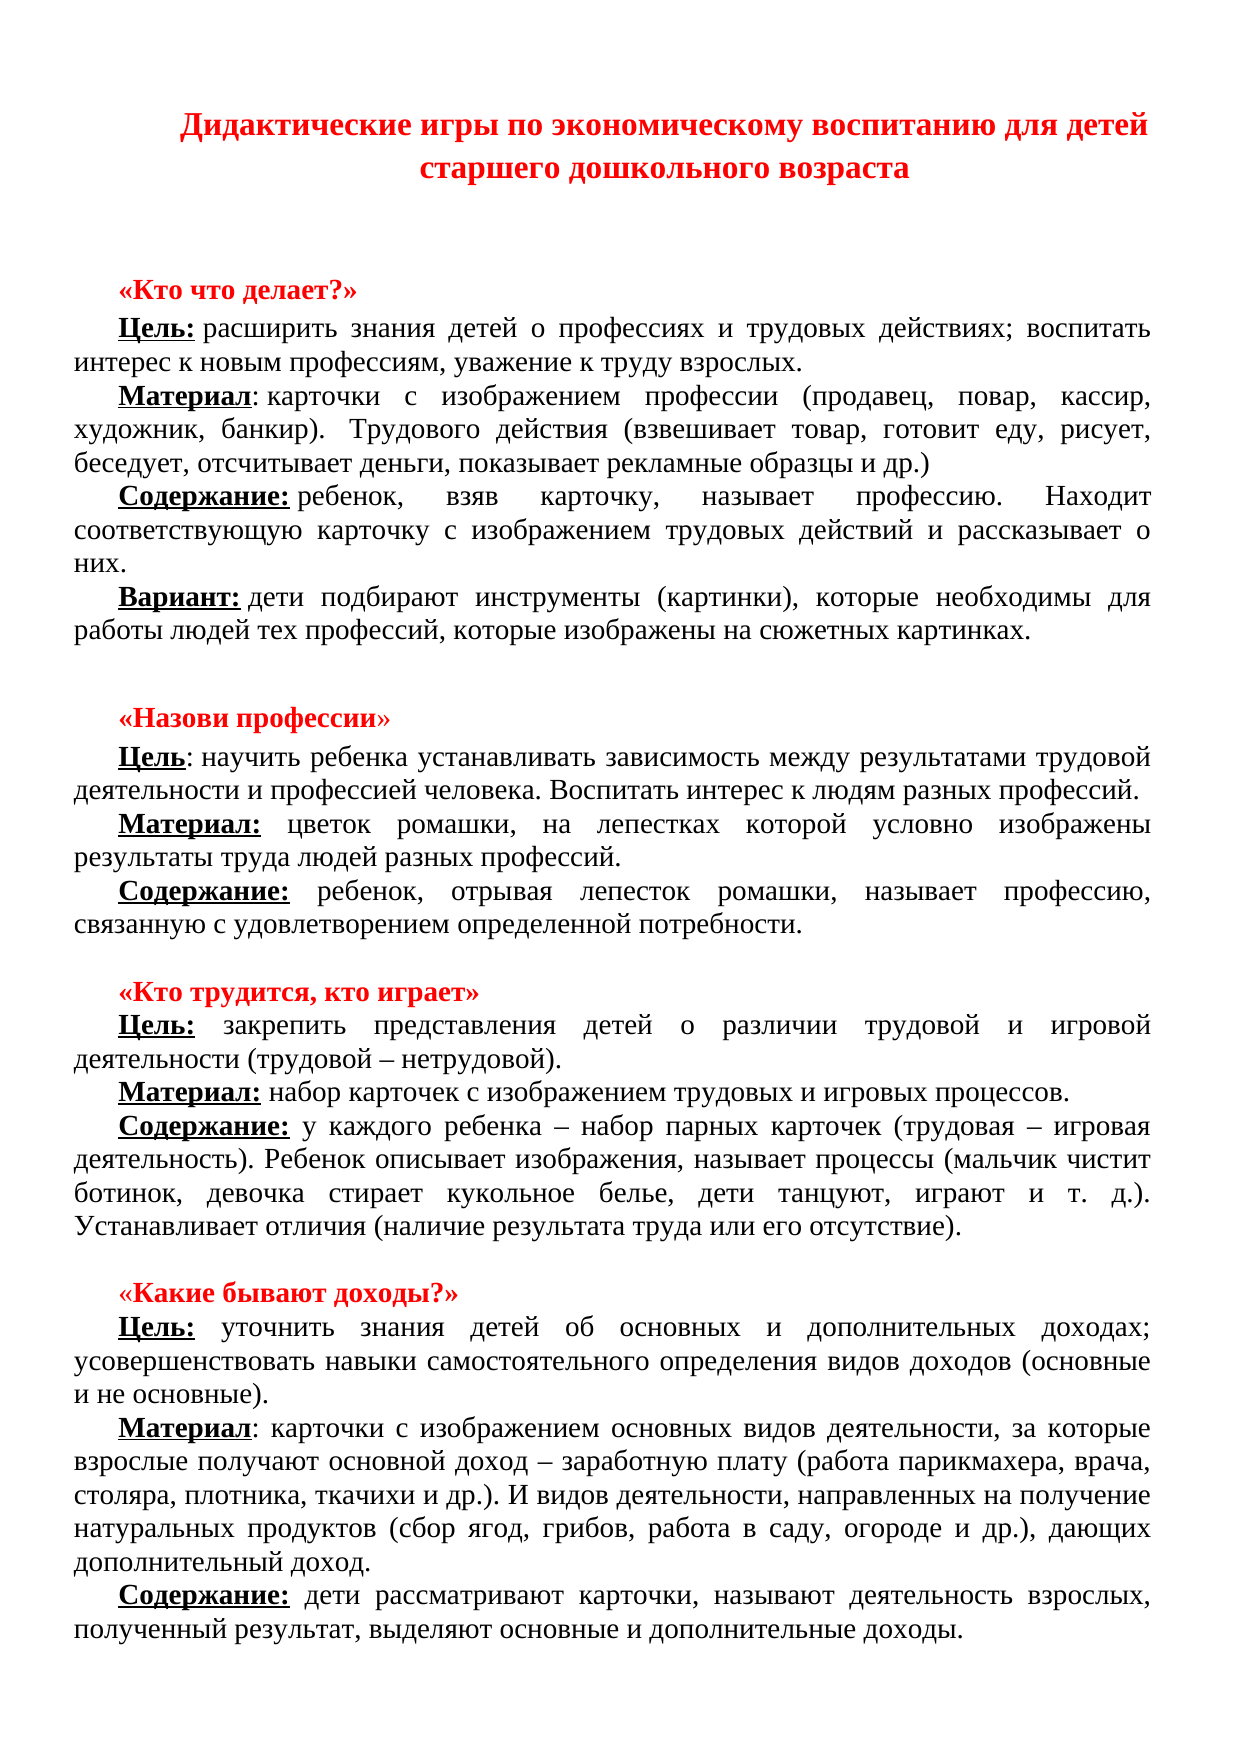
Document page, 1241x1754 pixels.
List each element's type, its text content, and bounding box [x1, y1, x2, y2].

text «Какие бывают доходы?» [74, 1276, 1152, 1309]
text Дидактические игры по экономическому воспитанию для детей старшего дошкольного возраста [177, 104, 1152, 186]
text «Назови профессии» [74, 700, 1152, 734]
text Цель: закрепить представления детей о различии трудовой и игровой деятельности (трудовой – нетрудовой). [74, 1007, 1152, 1074]
text Содержание: у каждого ребенка – набор парных карточек (трудовая – игровая деятельность). Ребенок описывает изображения, называет процессы (мальчик чистит ботинок, девочка стирает кукольное белье, дети танцуют, играют и т. д.). Устанавливает отличия (наличие результата труда или его отсутствие). [74, 1108, 1152, 1242]
text Содержание: дети рассматривают карточки, называют деятельность взрослых, полученный результат, выделяют основные и дополнительные доходы. [74, 1577, 1152, 1644]
text Материал: карточки с изображением основных видов деятельности, за которые взрослые получают основной доход – заработную плату (работа парикмахера, врача, столяра, плотника, ткачихи и др.). И видов деятельности, направленных на получение натуральных продуктов (сбор ягод, грибов, работа в саду, огороде и др.), дающих дополнительный доход. [74, 1410, 1152, 1577]
text Материал: набор карточек с изображением трудовых и игровых процессов. [74, 1074, 1152, 1108]
text Содержание: ребенок, отрывая лепесток ромашки, называет профессию, связанную с удовлетворением определенной потребности. [74, 873, 1152, 940]
text Вариант: дети подбирают инструменты (картинки), которые необходимы для работы людей тех профессий, которые изображены на сюжетных картинках. [74, 579, 1152, 646]
text «Кто трудится, кто играет» [74, 974, 1152, 1007]
text Цель: расширить знания детей о профессиях и трудовых действиях; воспитать интерес к новым профессиям, уважение к труду взрослых. [74, 311, 1152, 378]
text Цель: научить ребенка устанавливать зависимость между результатами трудовой деятельности и профессией человека. Воспитать интерес к людям разных профессий. [74, 739, 1152, 806]
text Цель: уточнить знания детей об основных и дополнительных доходах; усовершенствовать навыки самостоятельного определения видов доходов (основные и не основные). [74, 1309, 1152, 1410]
text Материал: цветок ромашки, на лепестках которой условно изображены результаты труда людей разных профессий. [74, 806, 1152, 873]
text Содержание: ребенок, взяв карточку, называет профессию. Находит соответствующую карточку с изображением трудовых действий и рассказывает о них. [74, 478, 1152, 579]
text «Кто что делает?» [74, 272, 1152, 306]
text Материал: карточки с изображением профессии (продавец, повар, кассир, художник, банкир). Трудового действия (взвешивает товар, готовит еду, рисует, беседует, отсчитывает деньги, показывает рекламные образцы и др.) [74, 378, 1152, 478]
